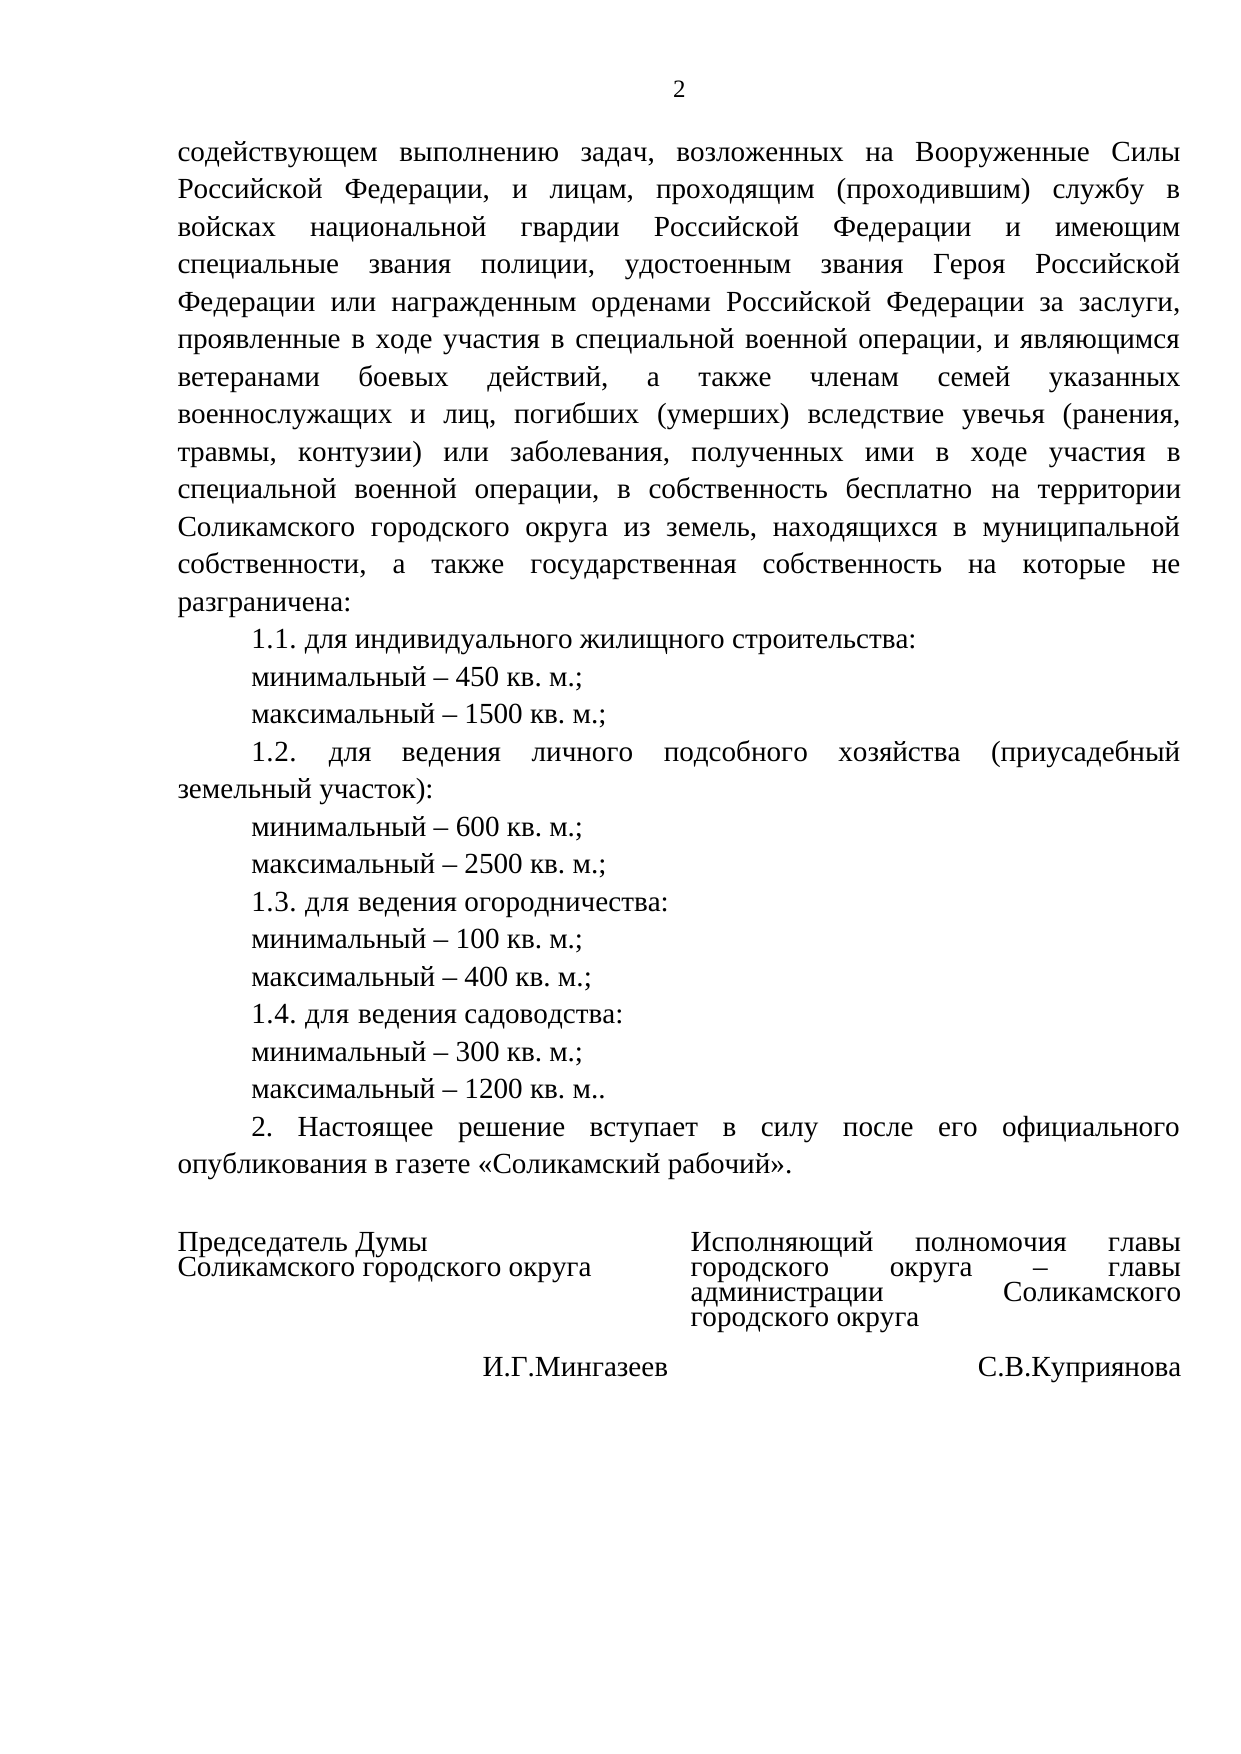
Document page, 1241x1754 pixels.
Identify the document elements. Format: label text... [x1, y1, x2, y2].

text 1.4. для ведения садоводства: [177, 994, 1181, 1031]
text минимальный – .; [177, 806, 1181, 844]
table_header Председатель Думы Соликамского городского округа [166, 1231, 679, 1356]
table_cell С.В.Куприянова [679, 1356, 1192, 1381]
text максимальный – 1200 кв. м.. [177, 1069, 1181, 1106]
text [177, 131, 1181, 619]
table_header Исполняющий полномочия главы городского округа – главы администрации Соликамского городского округа [679, 1231, 1192, 1356]
text минимальный – .; [177, 1031, 1181, 1069]
text 1.2. для ведения личного подсобного хозяйства (приусадебный земельный участок): [177, 731, 1181, 806]
text минимальный – .; [177, 656, 1181, 694]
text 1.3. для ведения огородничества: [177, 881, 1181, 919]
text максимальный – .; [177, 956, 1181, 994]
text максимальный – .; [177, 694, 1181, 731]
table_cell И.Г.Мингазеев [166, 1356, 679, 1381]
text 1.1. для индивидуального жилищного строительства: [177, 619, 1181, 656]
text минимальный – .; [177, 919, 1181, 956]
text максимальный – .; [177, 844, 1181, 881]
text 2. Настоящее решение вступает в силу после его официального опубликования в газете «Соликамский рабочий». [177, 1106, 1181, 1181]
